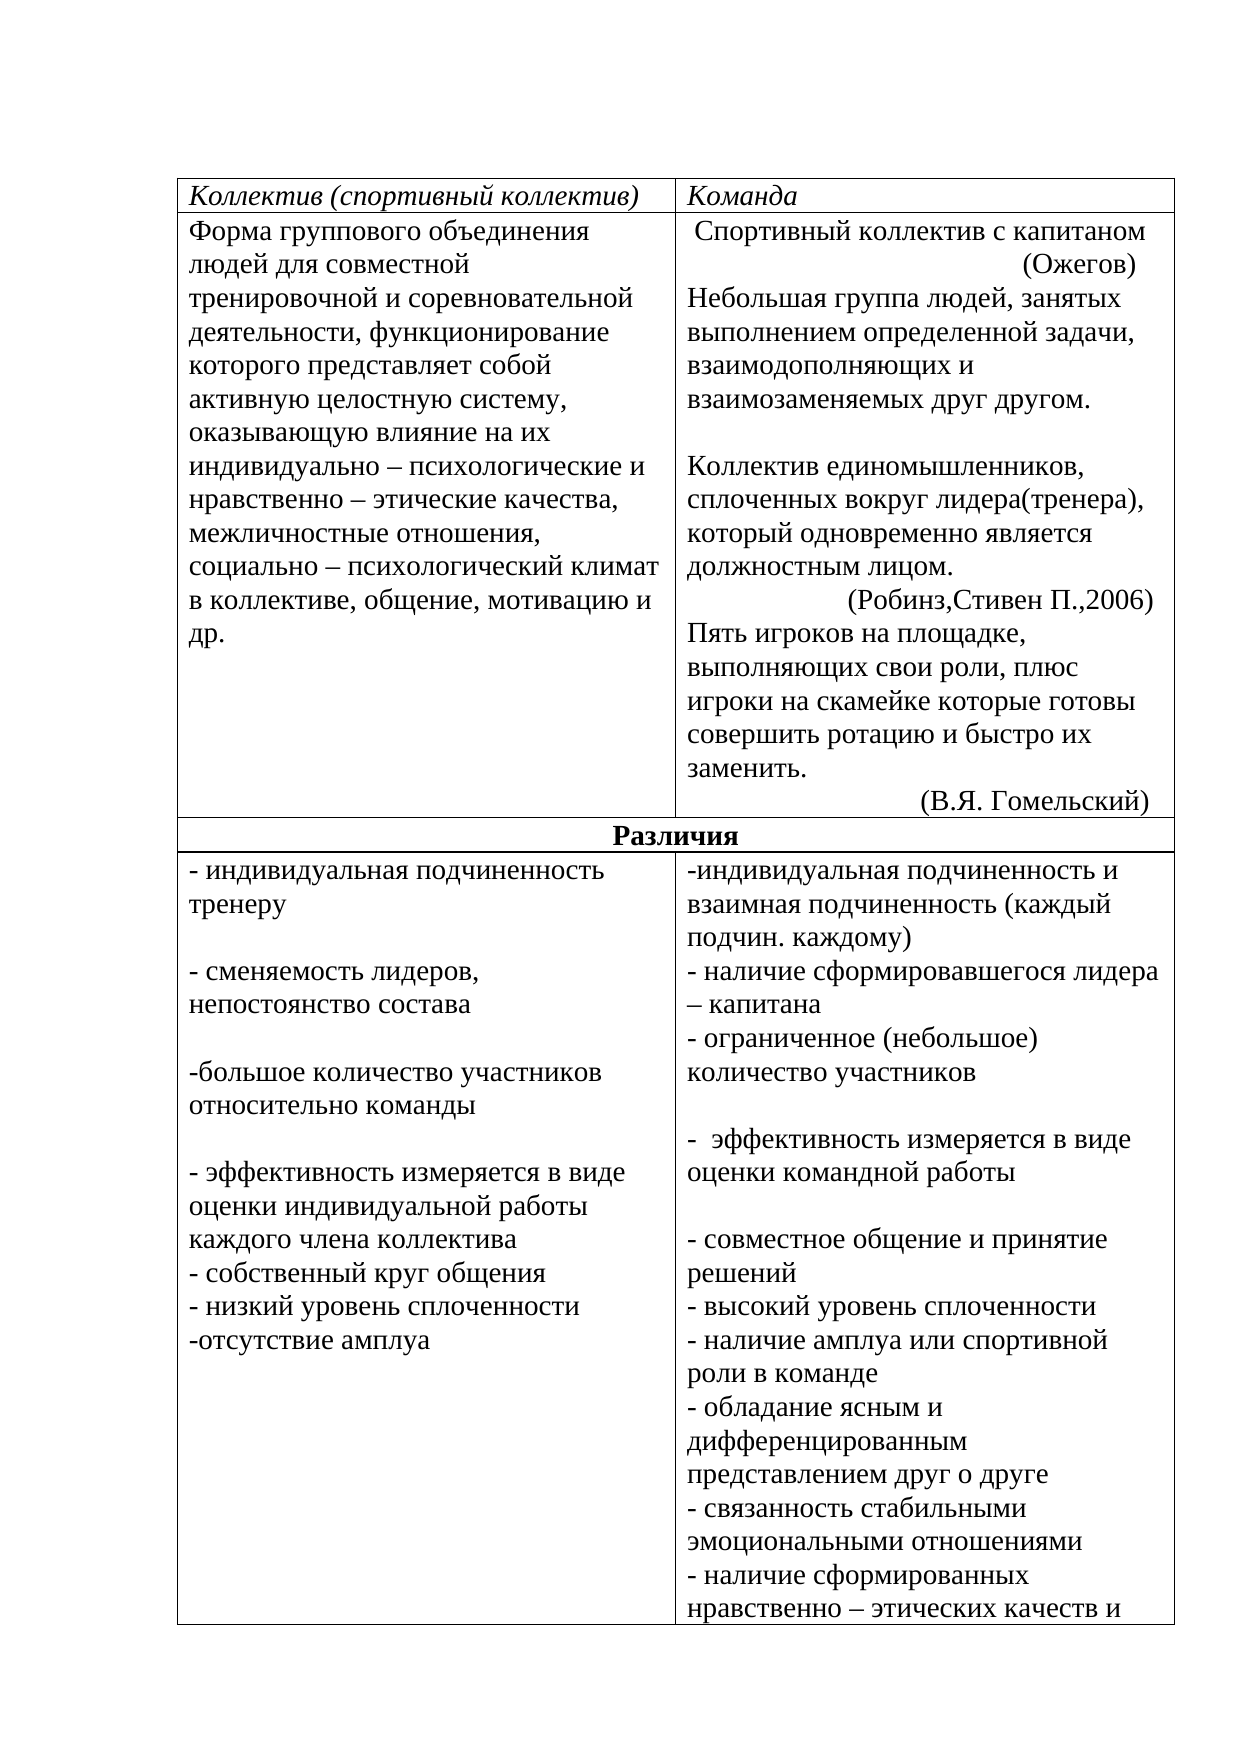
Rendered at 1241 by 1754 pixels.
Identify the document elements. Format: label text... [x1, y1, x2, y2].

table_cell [676, 853, 1174, 1624]
table_header Коллектив (спортивный коллектив) [178, 179, 675, 212]
table_header Команда [676, 179, 1174, 212]
table_cell Форма группового объединения людей для совместной тренировочной и соревновательной деятельности, функционирование которого представляет собой активную целостную систему, оказывающую влияние на их индивидуально – психологические и нравственно – этические качества, межличностные отношения, социально – психологический климат в коллективе, общение, мотивацию и др. [178, 213, 675, 817]
table_cell Спортивный коллектив с капитаном (Ожегов) Небольшая группа людей, занятых выполнением определенной задачи, взаимодополняющих и взаимозаменяемых друг другом. Коллектив единомышленников, сплоченных вокруг лидера(тренера), который одновременно является должностным лицом. (Робинз,Стивен П.,2006) Пять игроков на площадке, выполняющих свои роли, плюс игроки на скамейке которые готовы совершить ротацию и быстро их заменить. (В.Я. Гомельский) [676, 213, 1174, 817]
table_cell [178, 853, 675, 1624]
table_cell Различия [178, 818, 1174, 851]
